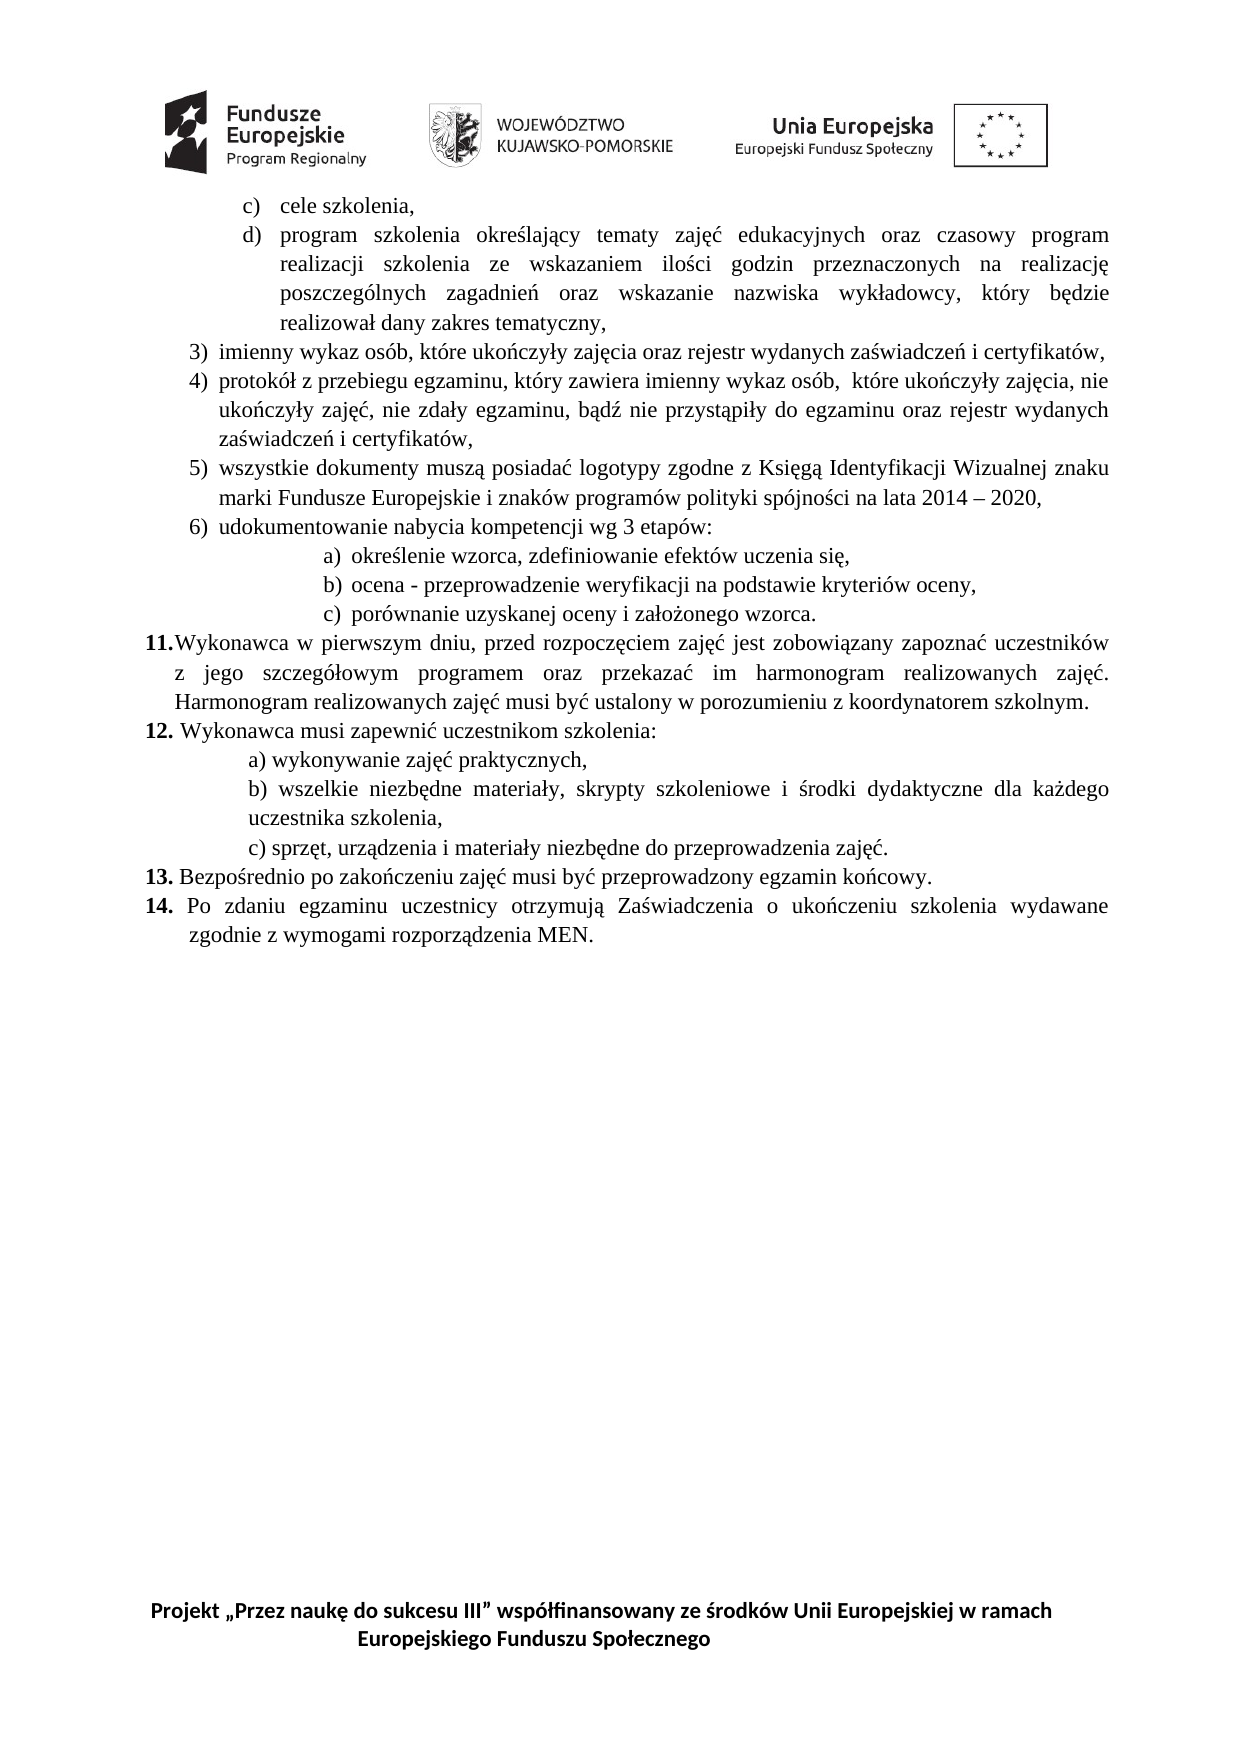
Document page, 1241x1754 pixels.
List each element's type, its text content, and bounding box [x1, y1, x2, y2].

list c) sprzęt, urządzenia i materiały niezbędne do przeprowadzenia zajęć. [248, 833, 1110, 860]
list program szkolenia określający tematy zajęć edukacyjnych oraz czasowy program realizacji szkolenia ze wskazaniem ilości godzin przeznaczonych na realizację poszczególnych zagadnień oraz wskazanie nazwiska wykładowcy, który będzie realizował dany zakres tematyczny, [242, 221, 1110, 335]
list b) wszelkie niezbędne materiały, skrypty szkoleniowe i środki dydaktyczne dla każdego uczestnika szkolenia, [248, 775, 1110, 831]
list 14. Po zdaniu egzaminu uczestnicy otrzymują Zaświadczenia o ukończeniu szkolenia wydawane zgodnie z wymogami rozporządzenia MEN. [145, 892, 1110, 947]
list określenie wzorca, zdefiniowanie efektów uczenia się, [205, 542, 1110, 568]
list wszystkie dokumenty muszą posiadać logotypy zgodne z Księgą Identyfikacji Wizualnej znaku marki Fundusze Europejskie i znaków programów polityki spójności na lata 2014 – 2020, [189, 454, 1110, 510]
list porównanie uzyskanej oceny i założonego wzorca. [205, 600, 1110, 627]
list udokumentowanie nabycia kompetencji wg 3 etapów: [189, 513, 1110, 539]
picture [150, 73, 1064, 189]
list a) wykonywanie zajęć praktycznych, [248, 746, 1110, 772]
list protokół z przebiegu egzaminu, który zawiera imienny wykaz osób, które ukończyły zajęcia, nie ukończyły zajęć, nie zdały egzaminu, bądź nie przystąpiły do egzaminu oraz rejestr wydanych zaświadczeń i certyfikatów, [189, 367, 1110, 452]
list Wykonawca w pierwszym dniu, przed rozpoczęciem zajęć jest zobowiązany zapoznać uczestników z jego szczegółowym programem oraz przekazać im harmonogram realizowanych zajęć. Harmonogram realizowanych zajęć musi być ustalony w porozumieniu z koordynatorem szkolnym. [145, 629, 1110, 714]
list 13. Bezpośrednio po zakończeniu zajęć musi być przeprowadzony egzamin końcowy. [145, 863, 1110, 889]
list ocena - przeprowadzenie weryfikacji na podstawie kryteriów oceny, [205, 571, 1110, 597]
list imienny wykaz osób, które ukończyły zajęcia oraz rejestr wydanych zaświadczeń i certyfikatów, [189, 338, 1110, 364]
list cele szkolenia, [242, 148, 1110, 218]
list Wykonawca musi zapewnić uczestnikom szkolenia: [145, 717, 1110, 743]
